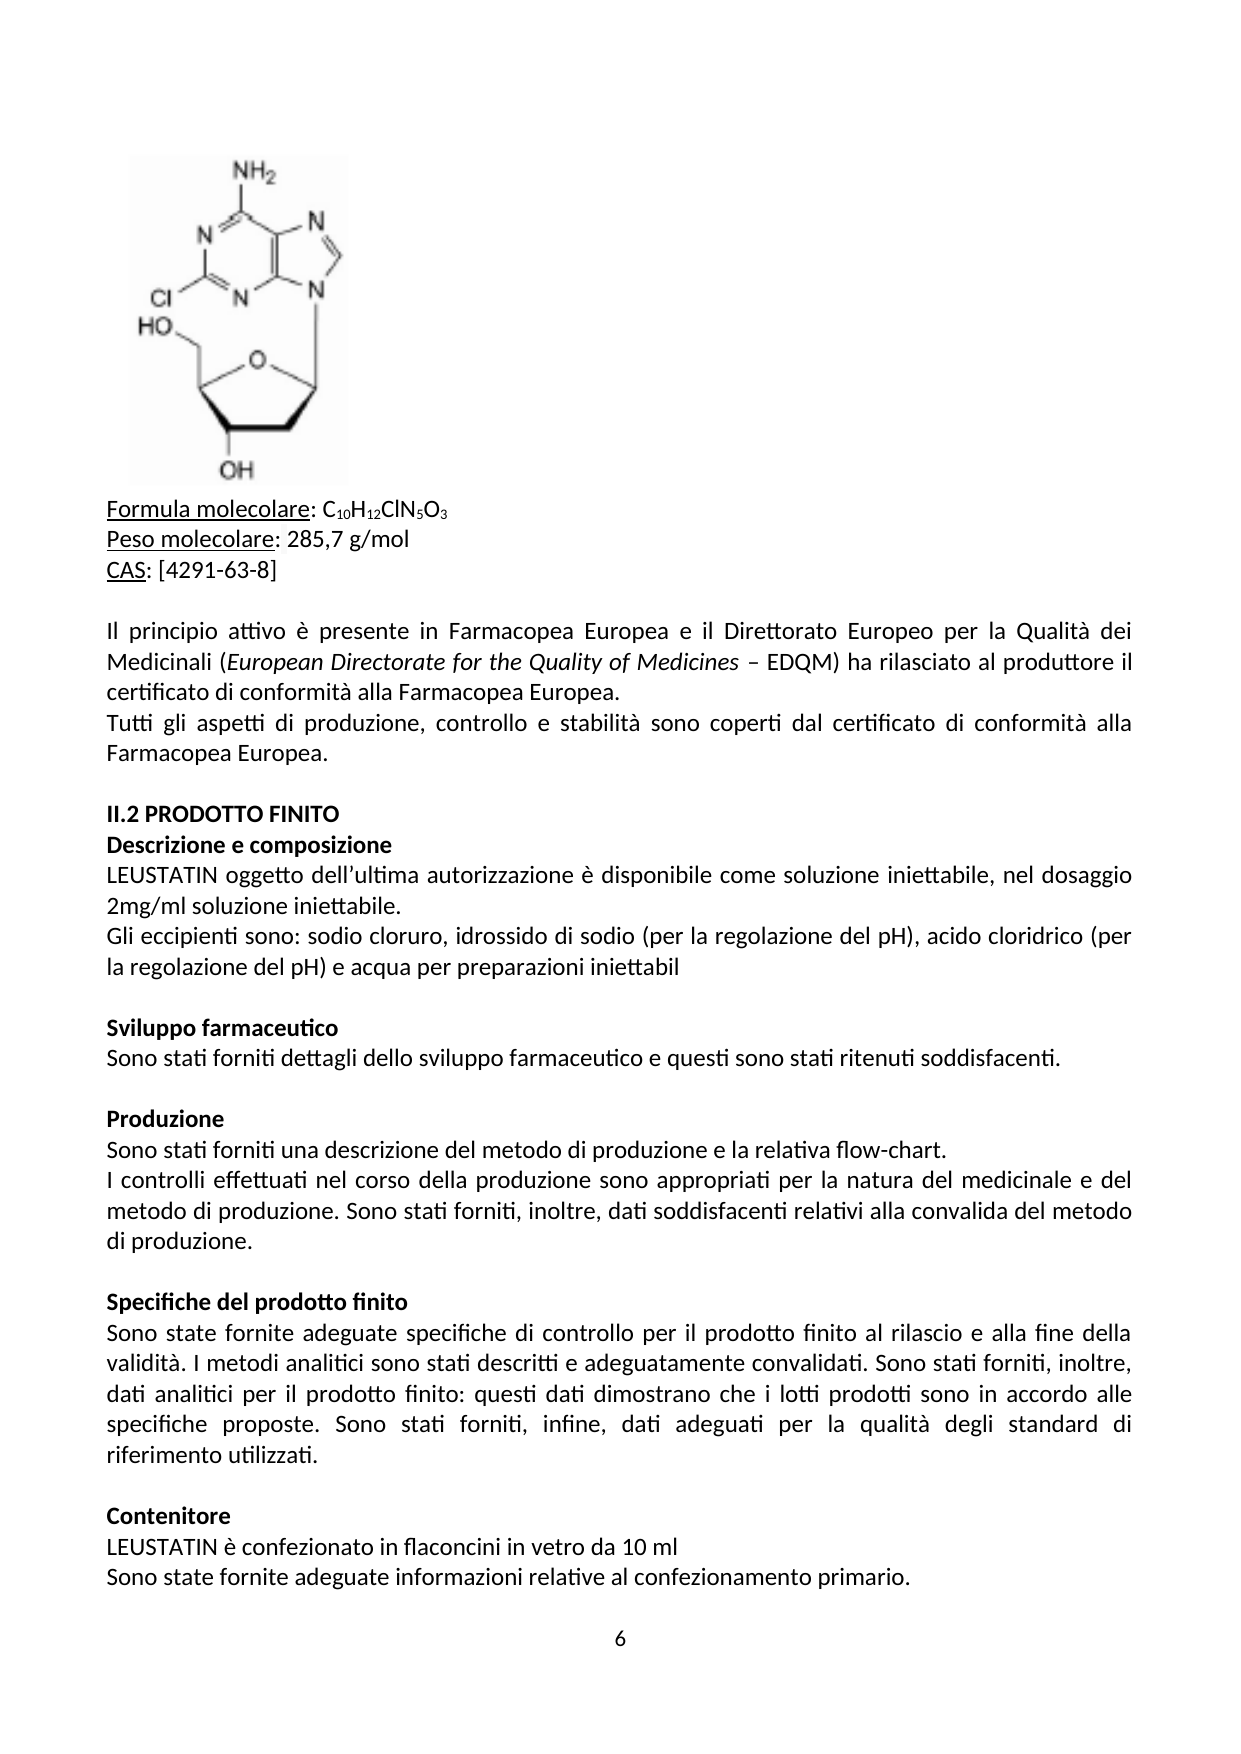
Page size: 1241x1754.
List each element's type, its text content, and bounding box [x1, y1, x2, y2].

text Produzione [106, 1103, 1134, 1134]
text I controlli effettuati nel corso della produzione sono appropriati per la natura del medicinale e del metodo di produzione. Sono stati forniti, inoltre, dati soddisfacenti relativi alla convalida del metodo di produzione. [106, 1164, 1134, 1256]
text Sono stati forniti una descrizione del metodo di produzione e la relativa flow-chart. [106, 1134, 1134, 1164]
text Sono state fornite adeguate specifiche di controllo per il prodotto finito al rilascio e alla fine della validità. I metodi analitici sono stati descritti e adeguatamente convalidati. Sono stati forniti, inoltre, dati analitici per il prodotto finito: questi dati dimostrano che i lotti prodotti sono in accordo alle specifiche proposte. Sono stati forniti, infine, dati adeguati per la qualità degli standard di riferimento utilizzati. [106, 1317, 1134, 1470]
text Specifiche del prodotto finito [106, 1287, 1134, 1317]
text Tutti gli aspetti di produzione, controllo e stabilità sono coperti dal certificato di conformità alla Farmacopea Europea. [106, 707, 1134, 768]
text Gli eccipienti sono: sodio cloruro, idrossido di sodio (per la regolazione del pH), acido cloridrico (per la regolazione del pH) e acqua per preparazioni iniettabil [106, 920, 1134, 981]
picture [106, 147, 400, 493]
text LEUSTATIN oggetto dell’ultima autorizzazione è disponibile come soluzione iniettabile, nel dosaggio 2mg/ml soluzione iniettabile. [106, 859, 1134, 920]
text Descrizione e composizione [106, 829, 1134, 859]
text Contenitore [106, 1500, 1134, 1531]
text Sono stati forniti dettagli dello sviluppo farmaceutico e questi sono stati ritenuti soddisfacenti. [106, 1042, 1134, 1073]
text II.2 PRODOTTO FINITO [106, 798, 1134, 829]
text Sviluppo farmaceutico [106, 1012, 1134, 1042]
text Formula molecolare: C10H12ClN5O3 [106, 493, 1134, 523]
text Sono state fornite adeguate informazioni relative al confezionamento primario. [106, 1561, 1134, 1592]
text Peso molecolare: 285,7 g/mol [106, 523, 1134, 554]
text LEUSTATIN è confezionato in flaconcini in vetro da 10 ml [106, 1531, 1134, 1561]
text Il principio attivo è presente in Farmacopea Europea e il Direttorato Europeo per la Qualità dei Medicinali (European Directorate for the Quality of Medicines – EDQM) ha rilasciato al produttore il certificato di conformità alla Farmacopea Europea. [106, 615, 1134, 707]
text CAS: [4291-63-8] [106, 554, 1134, 584]
